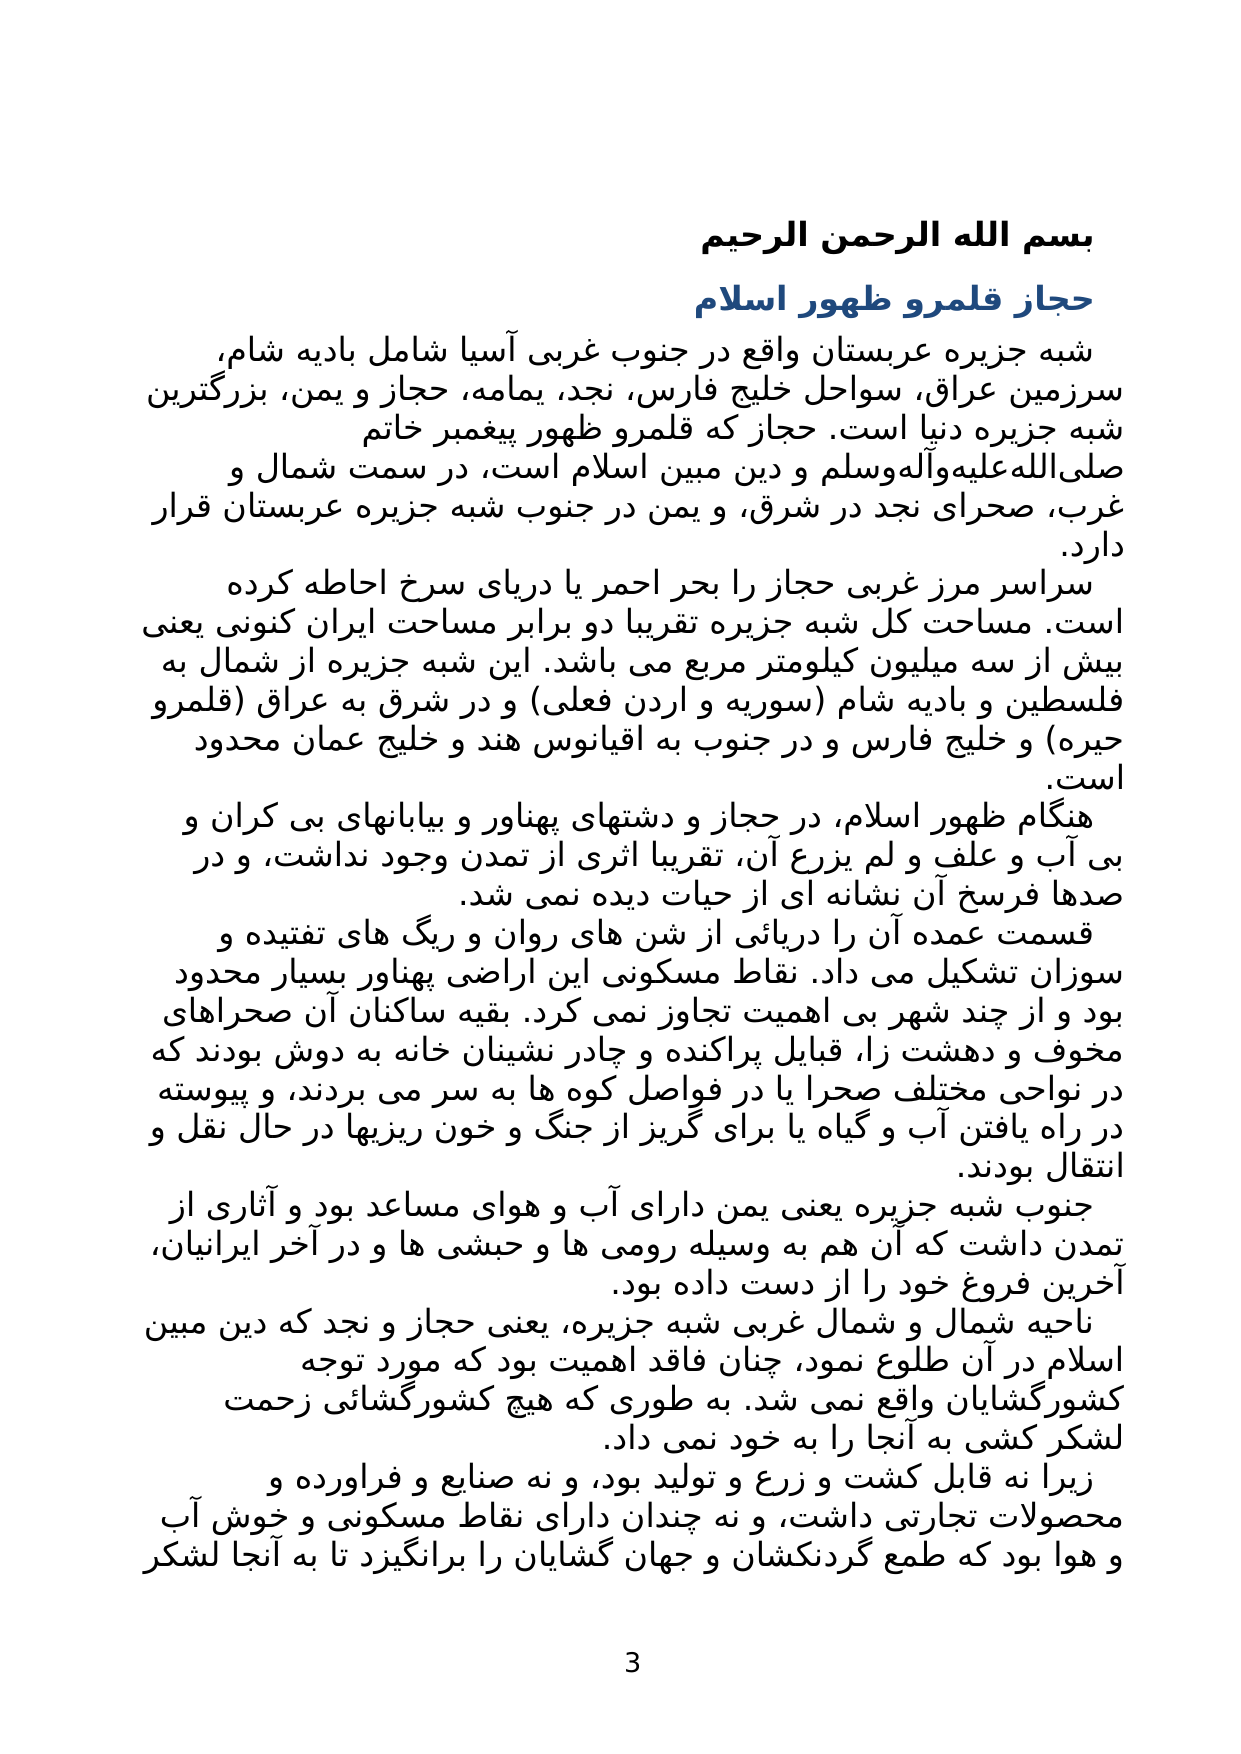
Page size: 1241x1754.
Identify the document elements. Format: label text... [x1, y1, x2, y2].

text قسمت عمده آن را دريائی از شن های روان و ريگ های تفتيده و سوزان تشكيل می داد. نقاط مسكونی اين اراضی پهناور بسيار محدود بود و از چند شهر بی اهميت تجاوز نمی كرد. بقيه ساكنان آن صحراهای مخوف و دهشت زا، قبايل پراكنده و چادر نشينان خانه به دوش بودند كه در نواحی مختلف صحرا يا در فواصل كوه ها به سر می بردند، و پيوسته در راه يافتن آب و گياه يا برای گريز از جنگ و خون ريزيها در حال نقل و انتقال بودند. [141, 913, 1125, 1186]
text ناحيه شمال و شمال غربی شبه جزيره، يعنی حجاز و نجد كه دين مبين اسلام در آن طلوع نمود، چنان فاقد اهميت بود كه مورد توجه كشورگشايان واقع نمی شد. به طوری كه هيچ كشورگشائی زحمت لشكر كشی به آنجا را به خود نمی داد. [141, 1302, 1125, 1457]
text هنگام ظهور اسلام، در حجاز و دشتهای پهناور و بيابانهای بی كران و بی آب و علف و لم يزرع آن، تقريبا اثری از تمدن وجود نداشت، و در صدها فرسخ آن نشانه ای از حيات ديده نمی شد. [141, 797, 1125, 913]
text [141, 1457, 1125, 1574]
text جنوب شبه جزيره يعنی يمن دارای آب و هوای مساعد بود و آثاری از تمدن داشت كه آن هم به وسيله رومی ها و حبشی ها و در آخر ايرانيان، آخرين فروغ خود را از دست داده بود. [141, 1186, 1125, 1302]
text شبه جزيره عربستان واقع در جنوب غربی آسيا شامل باديه شام، سرزمين عراق، سواحل خليج فارس، نجد، يمامه، حجاز و يمن، بزرگترين شبه جزيره دنيا است. حجاز كه قلمرو ظهور پيغمبر خاتم صلی‌الله‌عليه‌وآله‌وسلم و دين مبين اسلام است، در سمت شمال و غرب، صحرای نجد در شرق، و يمن در جنوب شبه جزيره عربستان قرار دارد. [141, 331, 1125, 564]
subtitle حجاز قلمرو ظهور اسلام [141, 279, 1125, 318]
text بسم الله الرحمن الرحيم [141, 216, 1125, 254]
text سراسر مرز غربی حجاز را بحر احمر يا دريای سرخ احاطه كرده است. مساحت كل شبه جزيره تقريبا دو برابر مساحت ايران كنونی يعنی بيش از سه ميليون كيلومتر مربع می باشد. اين شبه جزيره از شمال به فلسطين و باديه شام (سوريه و اردن فعلی) و در شرق به عراق (قلمرو حيره) و خليج فارس و در جنوب به اقيانوس هند و خليج عمان محدود است. [141, 564, 1125, 797]
